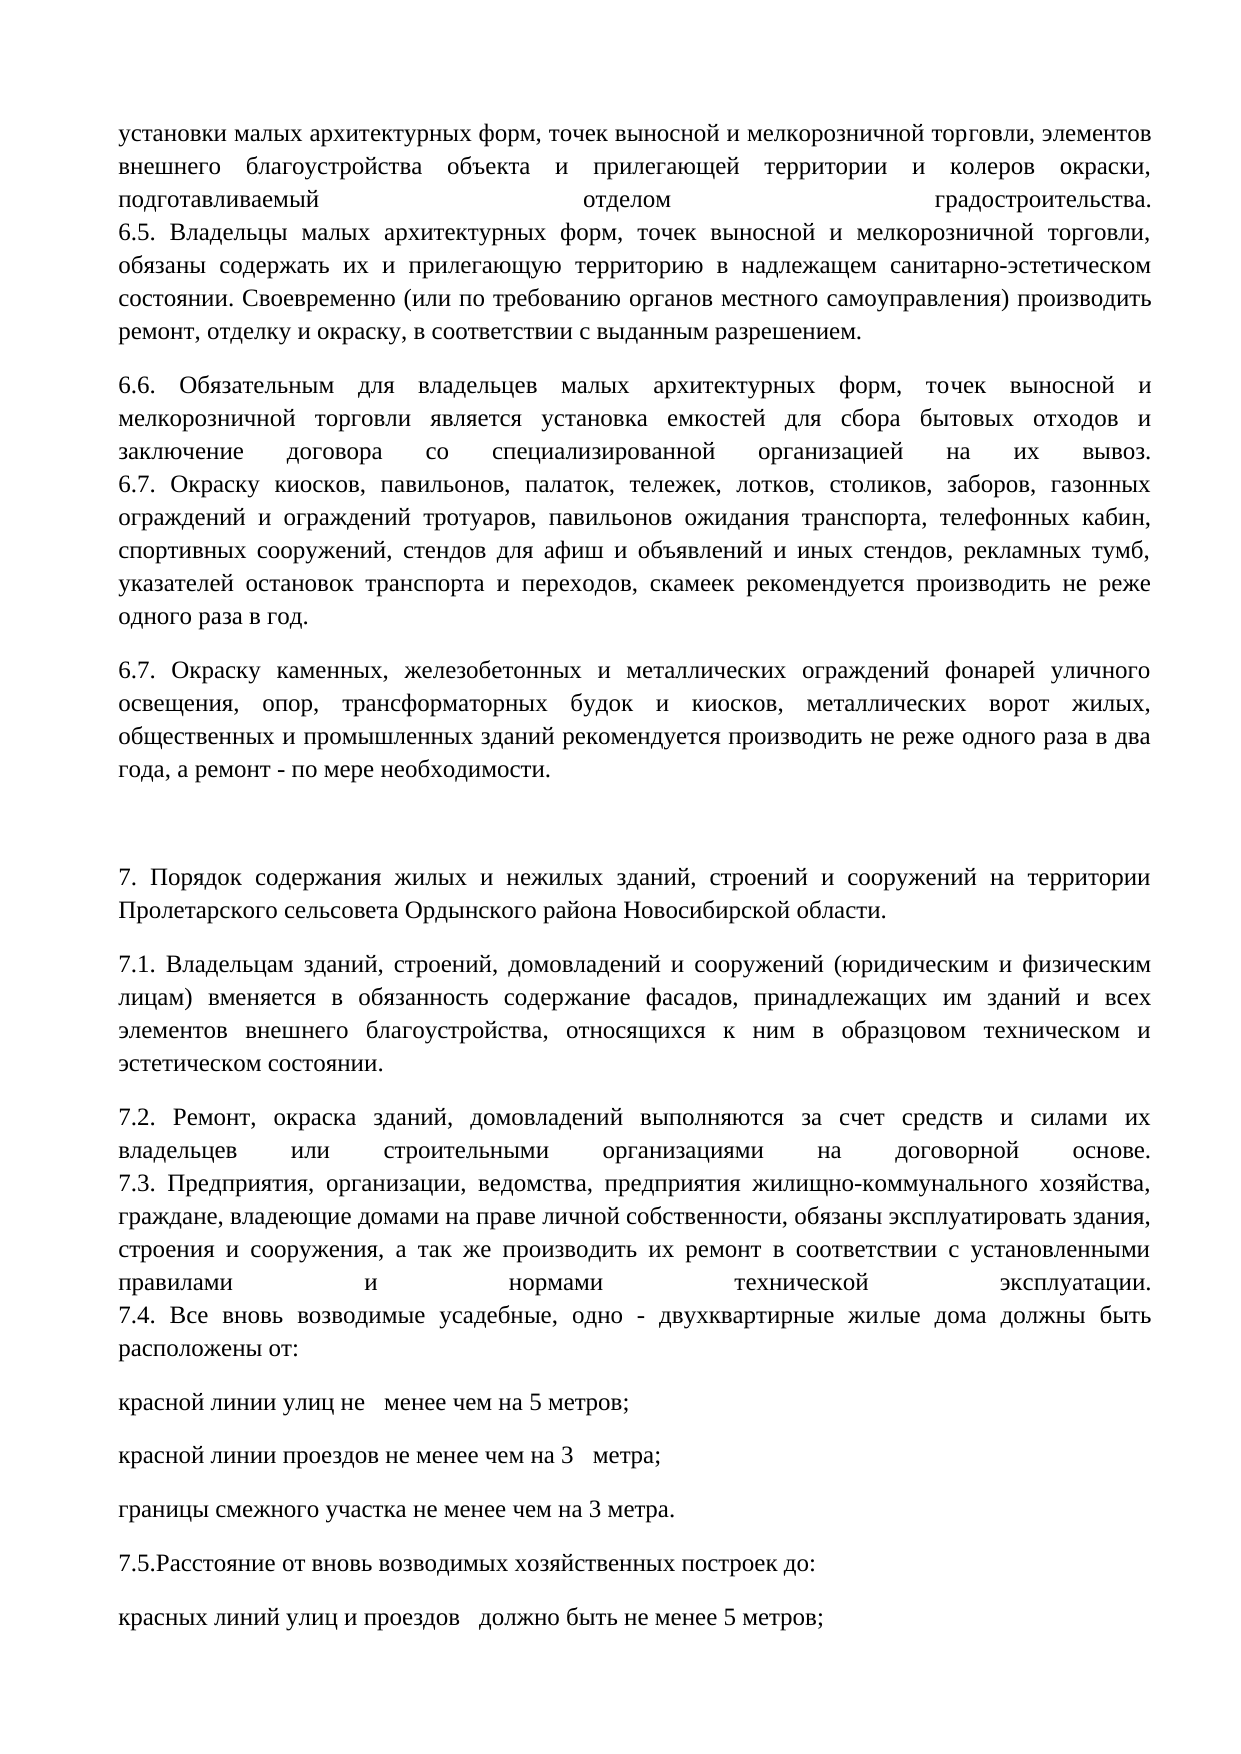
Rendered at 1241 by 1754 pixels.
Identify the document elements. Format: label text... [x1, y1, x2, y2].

text 7.1. Владельцам зданий, строений, домовладений и сооружений (юридическим и физическим лицам) вменяется в обязанность содержание фасадов, принадлежащих им зданий и всех элементов внешнего благоустройства, относящихся к ним в образцовом техническом и эстетическом состоянии. [118, 949, 1152, 1077]
text красной линии улиц не менее чем на 5 метров; [118, 1387, 1152, 1415]
text 6.6. Обязательным для владельцев малых архитектурных форм, точек выносной и мелкорозничной торговли является установка емкостей для сбора бытовых отходов и заключение договора со специализированной организацией на их вывоз. 6.7. Окраску киосков, павильонов, палаток, тележек, лотков, столиков, заборов, газонных ограждений и ограждений тротуаров, павильонов ожидания транспорта, телефонных кабин, спортивных сооружений, стендов для афиш и объявлений и иных стендов, рекламных тумб, указателей остановок транспорта и переходов, скамеек рекомендуется производить не реже одного раза в год. [118, 370, 1152, 630]
text 7.5.Расстояние от вновь возводимых хозяйственных построек до: [118, 1548, 1152, 1577]
text красных линий улиц и проездов должно быть не менее 5 метров; [118, 1602, 1152, 1631]
text 7.2. Ремонт, окраска зданий, домовладений выполняются за счет средств и силами их владельцев или строительными организациями на договорной основе. 7.3. Предприятия, организации, ведомства, предприятия жилищно-коммунального хозяйства, граждане, владеющие домами на праве личной собственности, обязаны эксплуатировать здания, строения и сооружения, а так же производить их ремонт в соответствии с установленными правилами и нормами технической эксплуатации. 7.4. Все вновь возводимые усадебные, одно - двухквартирные жилые дома должны быть расположены от: [118, 1102, 1152, 1362]
text красной линии проездов не менее чем на 3 метра; [118, 1441, 1152, 1469]
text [118, 118, 1152, 345]
text 7. Порядок содержания жилых и нежилых зданий, строений и сооружений на территории Пролетарского сельсовета Ордынского района Новосибирской области. [118, 862, 1152, 924]
text границы смежного участка не менее чем на 3 метра. [118, 1494, 1152, 1523]
text 6.7. Окраску каменных, железобетонных и металлических ограждений фонарей уличного освещения, опор, трансформаторных будок и киосков, металлических ворот жилых, общественных и промышленных зданий рекомендуется производить не реже одного раза в два года, а ремонт - по мере необходимости. [118, 655, 1152, 783]
